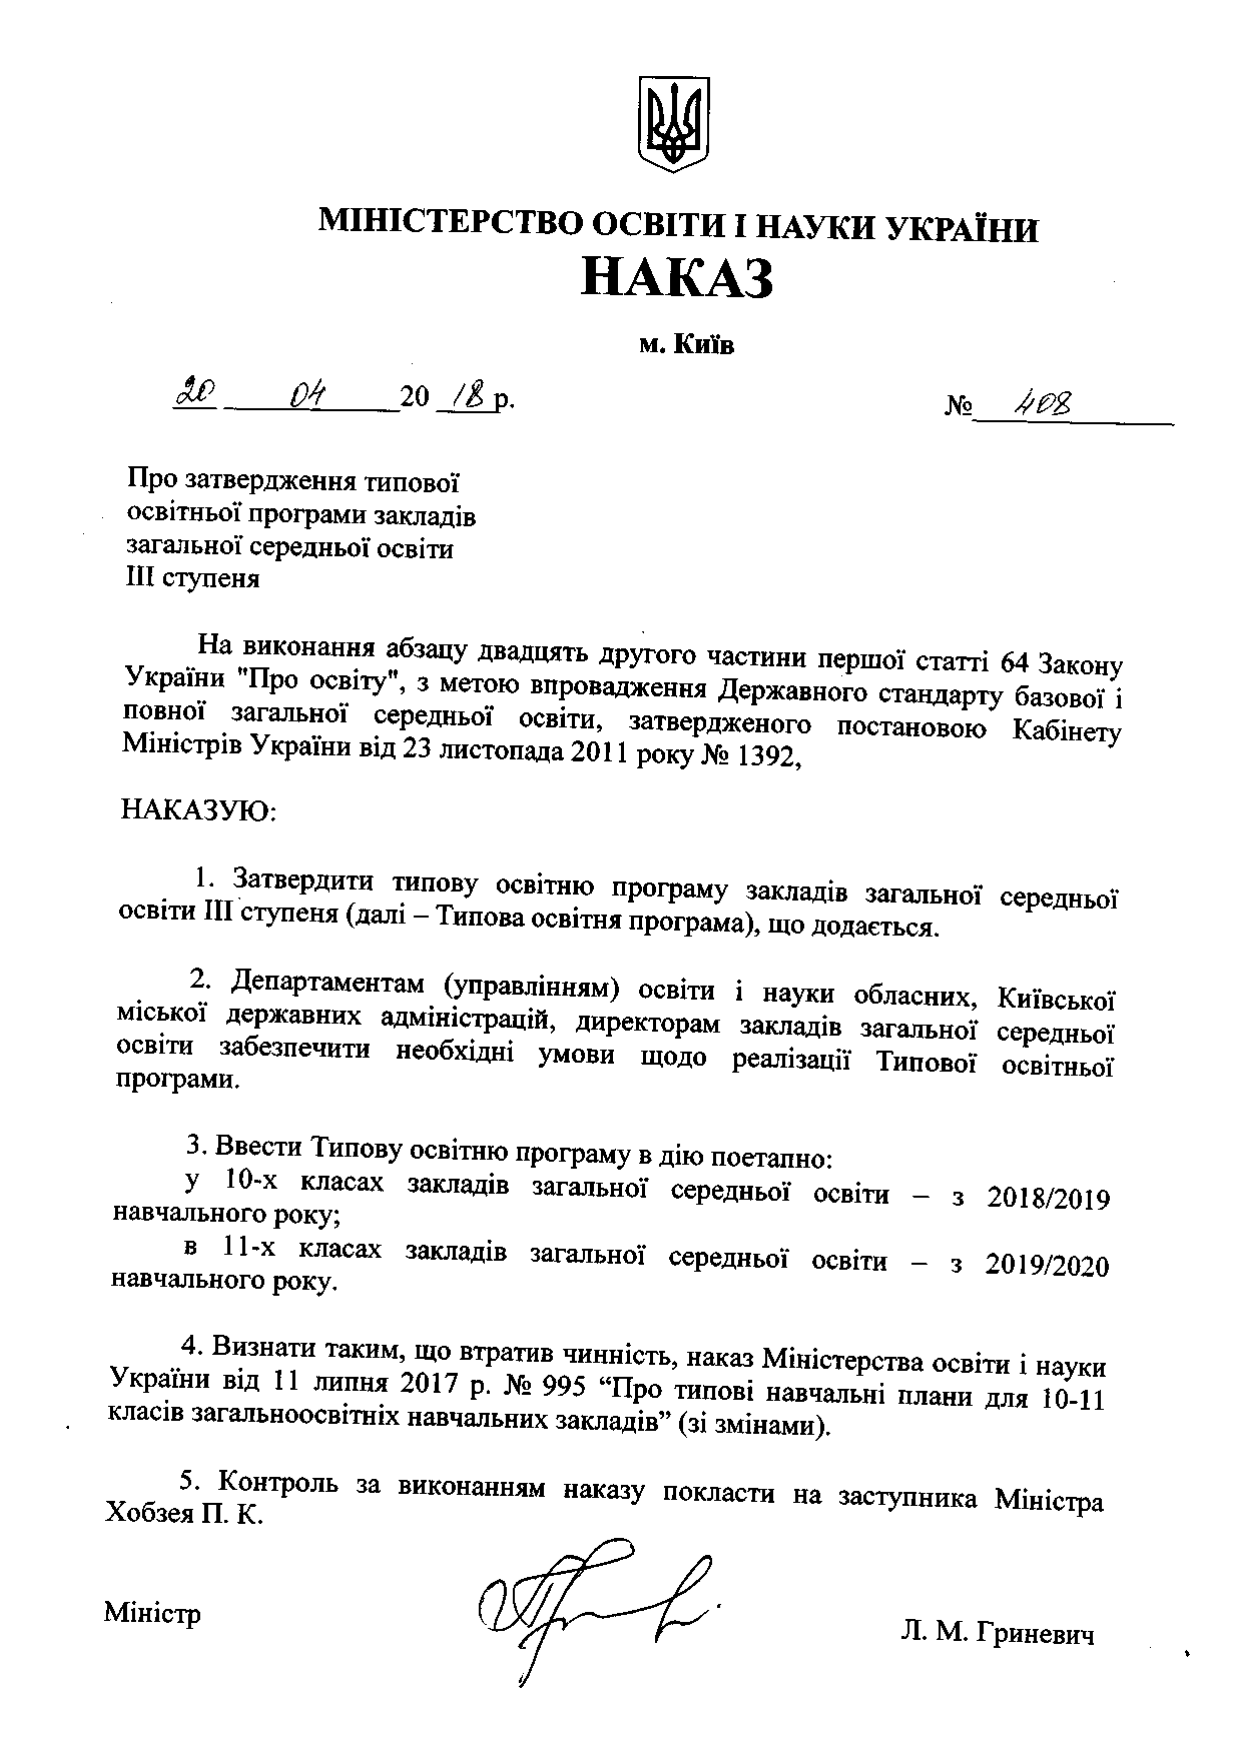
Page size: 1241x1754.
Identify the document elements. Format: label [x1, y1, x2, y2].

picture [56, 29, 1207, 1722]
